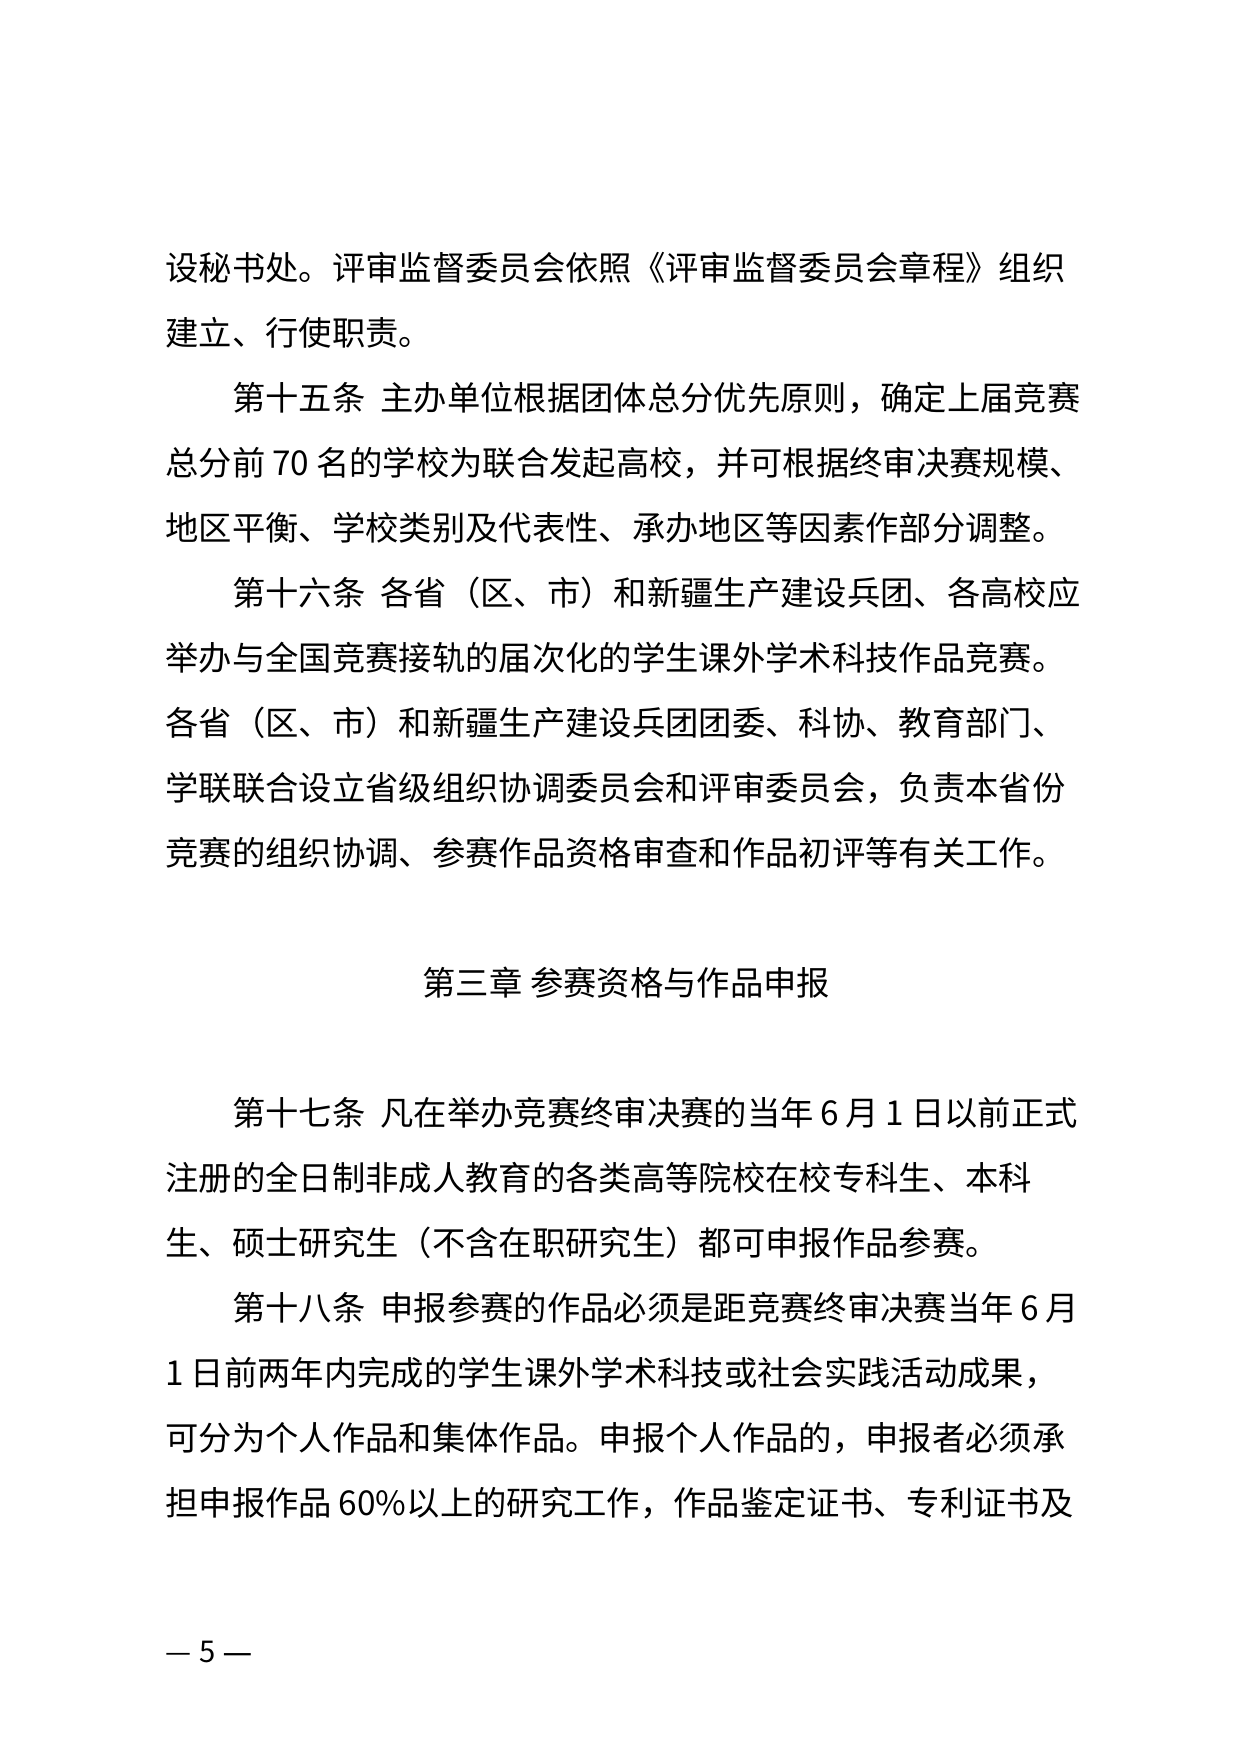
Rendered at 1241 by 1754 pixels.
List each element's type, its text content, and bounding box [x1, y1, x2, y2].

text 第十七条 凡在举办竞赛终审决赛的当年6月1日以前正式注册的全日制非成人教育的各类高等院校在校专科生、本科生、硕士研究生（不含在职研究生）都可申报作品参赛。 [165, 1078, 1087, 1273]
text 第十六条 各省（区、市）和新疆生产建设兵团、各高校应举办与全国竞赛接轨的届次化的学生课外学术科技作品竞赛。各省（区、市）和新疆生产建设兵团团委、科协、教育部门、学联联合设立省级组织协调委员会和评审委员会，负责本省份竞赛的组织协调、参赛作品资格审查和作品初评等有关工作。 [165, 558, 1087, 883]
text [165, 233, 1087, 363]
text 第三章 参赛资格与作品申报 [165, 948, 1087, 1013]
text 第十五条 主办单位根据团体总分优先原则，确定上届竞赛总分前70名的学校为联合发起高校，并可根据终审决赛规模、地区平衡、学校类别及代表性、承办地区等因素作部分调整。 [165, 363, 1087, 558]
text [165, 1273, 1087, 1533]
